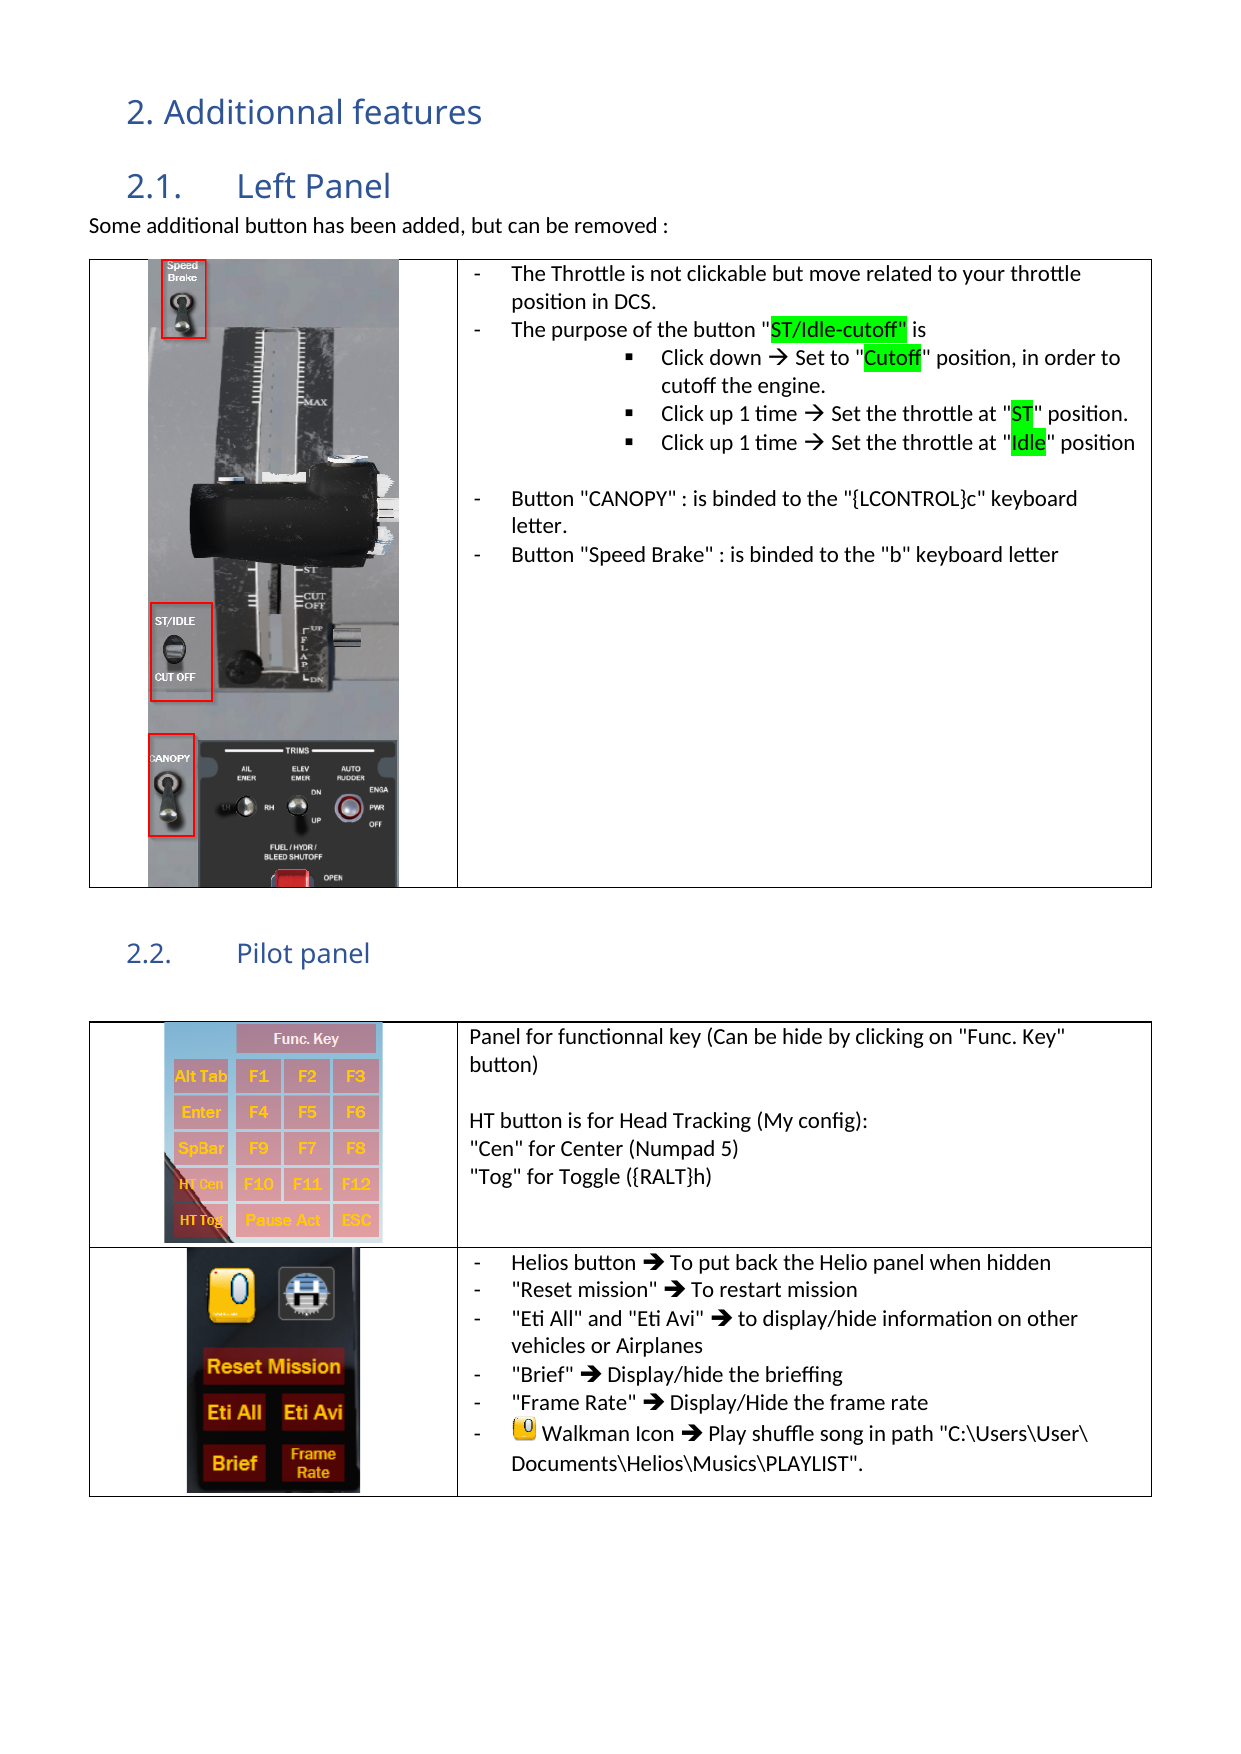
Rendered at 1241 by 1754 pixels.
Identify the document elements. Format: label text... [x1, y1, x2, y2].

table_header The Throttle is not clickable but move related to your throttle position in DCS. The purpose of the button "ST/Idle-cutoff" is Click down Set to "Cutoff" position, in order to cutoff the engine. Click up 1 time Set the throttle at "ST" position. Click up 1 time Set the throttle at "Idle" position Button "CANOPY" : is binded to the "{LCONTROL}c" keyboard letter. Button "Speed Brake" : is binded to the "b" keyboard letter [458, 260, 1151, 887]
picture [164, 1022, 383, 1243]
table_cell Helios button To put back the Helio panel when hidden "Reset mission" To restart mission "Eti All" and "Eti Avi" to display/hide information on other vehicles or Airplanes "Brief" Display/hide the brieffing "Frame Rate" Display/Hide the frame rate Walkman Icon Play shuffle song in path "C:\Users\User\Documents\Helios\Musics\PLAYLIST". [458, 1248, 1151, 1496]
picture [511, 1415, 537, 1441]
subtitle Pilot panel [126, 935, 1152, 972]
subtitle Left Panel [126, 163, 1152, 208]
picture [148, 259, 399, 887]
picture [186, 1247, 361, 1493]
subtitle Additionnal features [126, 89, 1152, 134]
table_header [90, 260, 148, 887]
table_header [90, 1023, 457, 1247]
table_header Panel for functionnal key (Can be hide by clicking on "Func. Key" button) HT button is for Head Tracking (My config): "Cen" for Center (Numpad 5) "Tog" for Toggle ({RALT}h) [458, 1023, 1151, 1247]
text Some additional button has been added, but can be removed : [89, 212, 1152, 239]
table_cell [90, 1248, 457, 1496]
table_header [399, 260, 457, 887]
